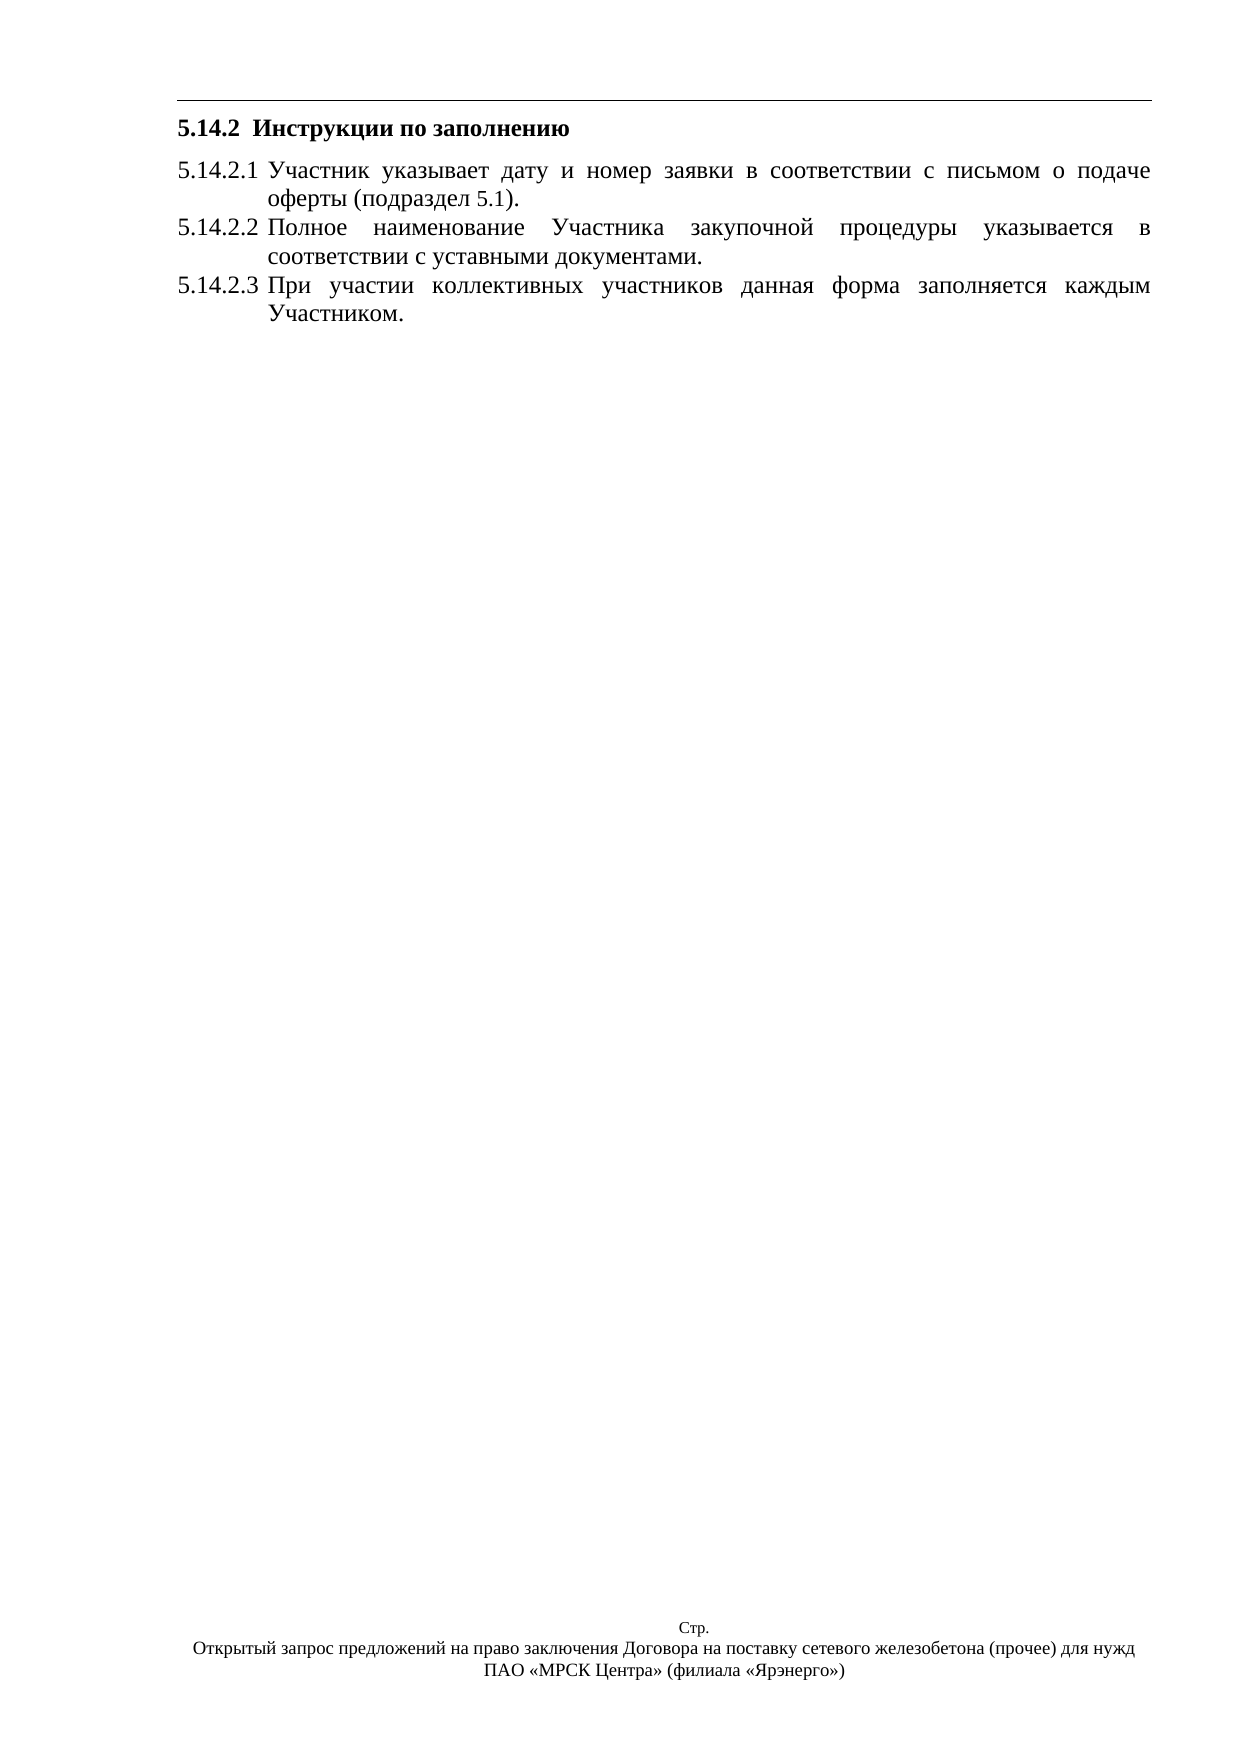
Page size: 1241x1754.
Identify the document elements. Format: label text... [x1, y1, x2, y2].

list При участии коллективных участников данная форма заполняется каждым Участником. [177, 270, 1152, 327]
list Участник указывает дату и номер заявки в соответствии с письмом о подаче оферты (подраздел 5.1). [177, 155, 1152, 212]
list Полное наименование Участника закупочной процедуры указывается в соответствии с уставными документами. [177, 212, 1152, 270]
subtitle Инструкции по заполнению [177, 113, 1152, 142]
